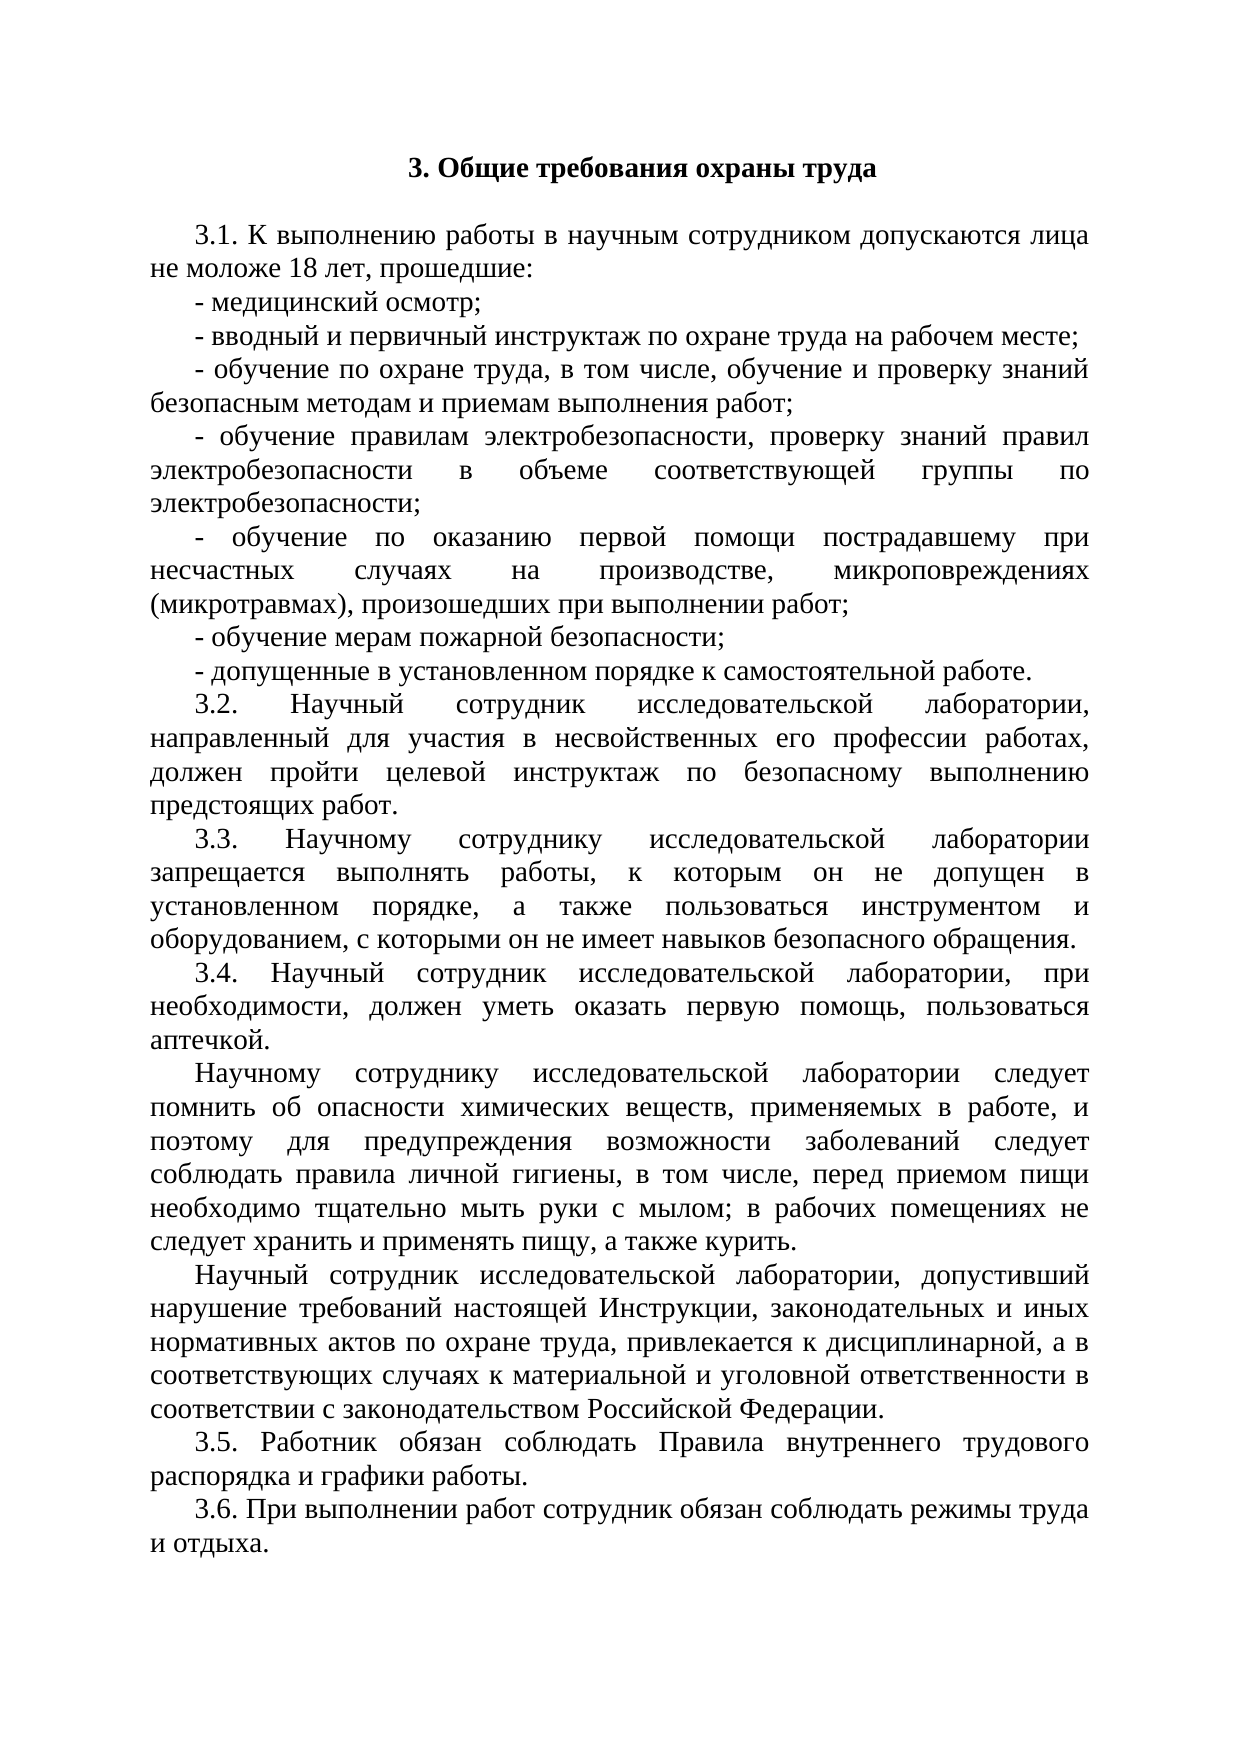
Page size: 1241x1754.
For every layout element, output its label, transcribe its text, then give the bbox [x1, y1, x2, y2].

text - допущенные в установленном порядке к самостоятельной работе. [150, 653, 1090, 687]
text 3. Общие требования охраны труда [150, 150, 1090, 183]
text - медицинский осмотр; [150, 284, 1090, 318]
text - обучение по охране труда, в том числе, обучение и проверку знаний безопасным методам и приемам выполнения работ; [150, 351, 1090, 418]
text 3.5. Работник обязан соблюдать Правила внутреннего трудового распорядка и графики работы. [150, 1424, 1090, 1492]
text 3.6. При выполнении работ сотрудник обязан соблюдать режимы труда и отдыха. [150, 1492, 1090, 1559]
text Научному сотруднику исследовательской лаборатории следует помнить об опасности химических веществ, применяемых в работе, и поэтому для предупреждения возможности заболеваний следует соблюдать правила личной гигиены, в том числе, перед приемом пищи необходимо тщательно мыть руки с мылом; в рабочих помещениях не следует хранить и применять пищу, а также курить. [150, 1056, 1090, 1257]
text - обучение правилам электробезопасности, проверку знаний правил электробезопасности в объеме соответствующей группы по электробезопасности; [150, 418, 1090, 519]
text - обучение по оказанию первой помощи пострадавшему при несчастных случаях на производстве, микроповреждениях (микротравмах), произошедших при выполнении работ; [150, 519, 1090, 619]
text 3.3. Научному сотруднику исследовательской лаборатории запрещается выполнять работы, к которым он не допущен в установленном порядке, а также пользоваться инструментом и оборудованием, с которыми он не имеет навыков безопасного обращения. [150, 821, 1090, 955]
text 3.1. К выполнению работы в научным сотрудником допускаются лица не моложе 18 лет, прошедшие: [150, 217, 1090, 284]
text 3.2. Научный сотрудник исследовательской лаборатории, направленный для участия в несвойственных его профессии работах, должен пройти целевой инструктаж по безопасному выполнению предстоящих работ. [150, 687, 1090, 821]
text Научный сотрудник исследовательской лаборатории, допустивший нарушение требований настоящей Инструкции, законодательных и иных нормативных актов по охране труда, привлекается к дисциплинарной, а в соответствующих случаях к материальной и уголовной ответственности в соответствии с законодательством Российской Федерации. [150, 1257, 1090, 1424]
text - обучение мерам пожарной безопасности; [150, 619, 1090, 653]
text - вводный и первичный инструктаж по охране труда на рабочем месте; [150, 318, 1090, 351]
text 3.4. Научный сотрудник исследовательской лаборатории, при необходимости, должен уметь оказать первую помощь, пользоваться аптечкой. [150, 955, 1090, 1056]
